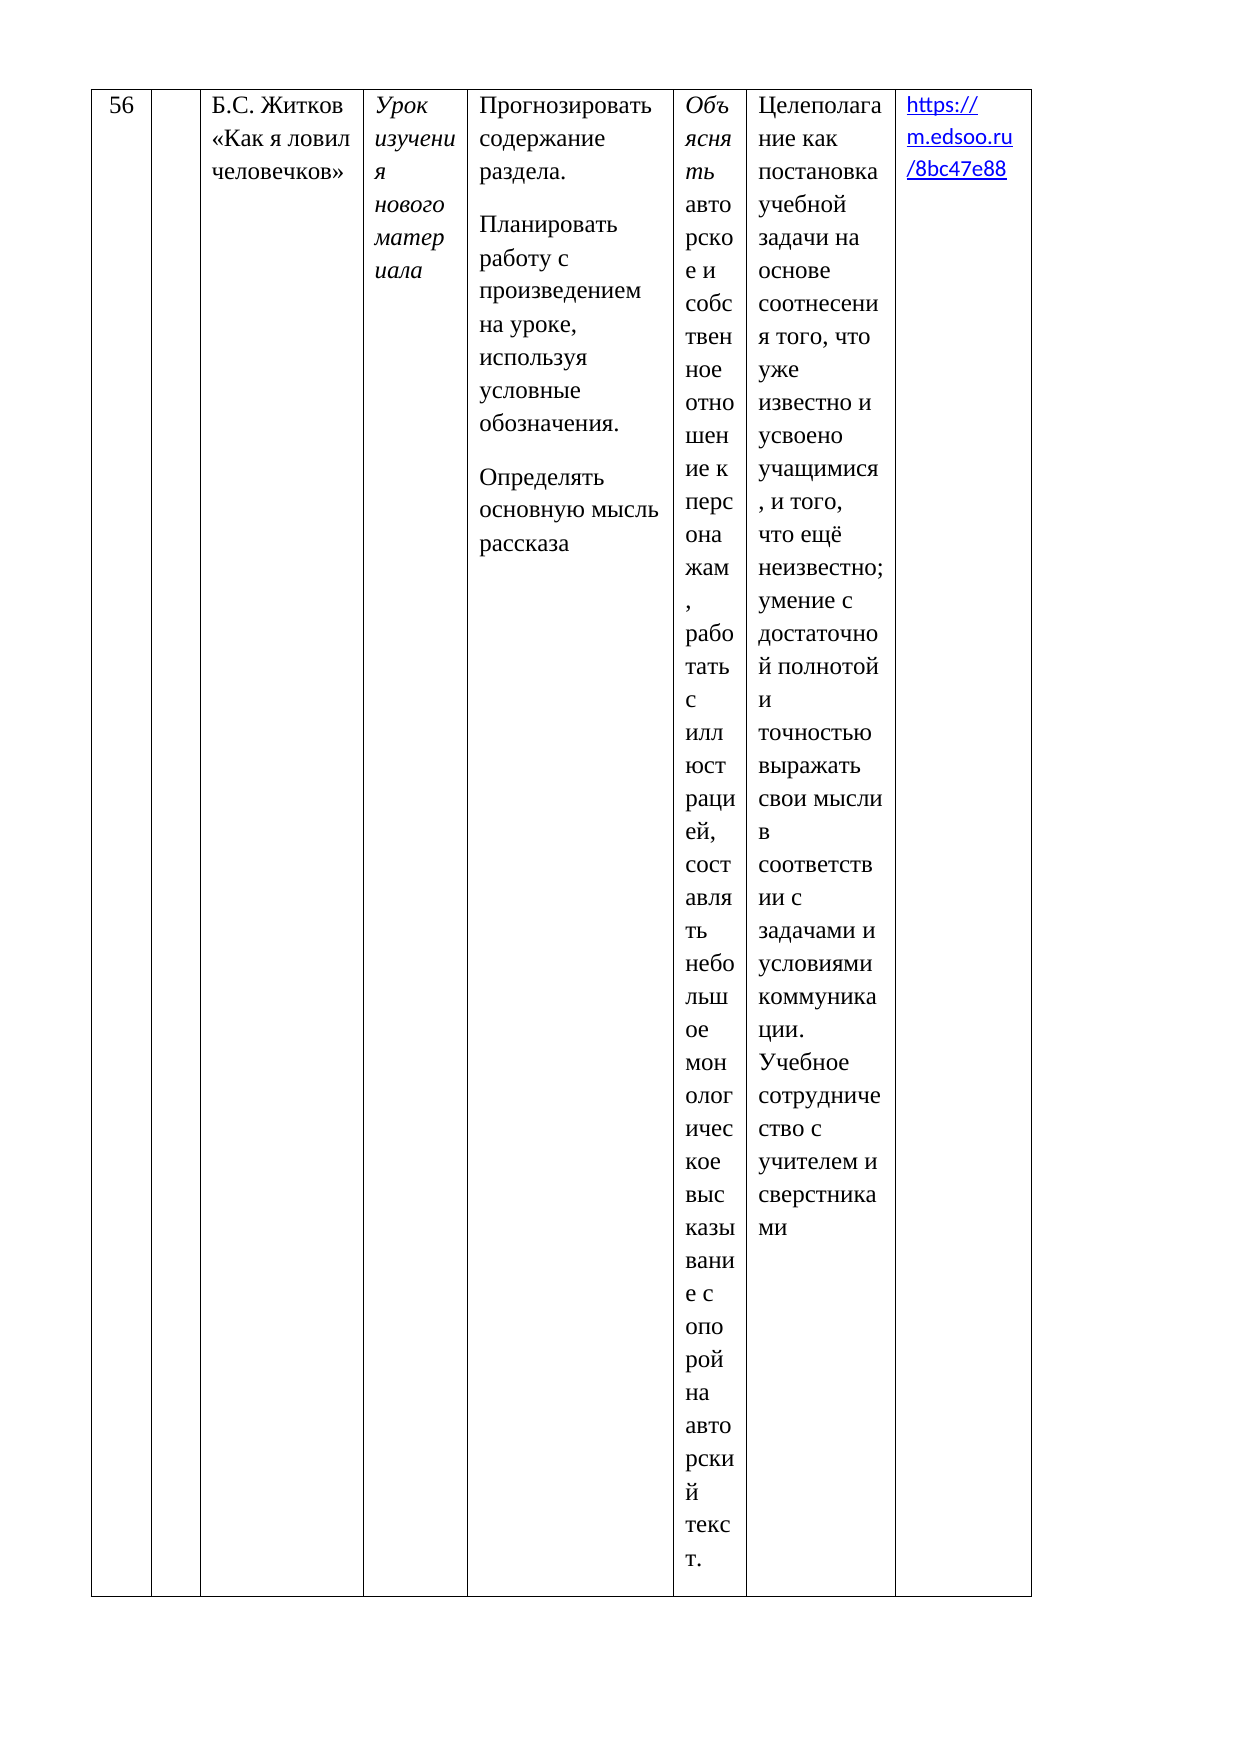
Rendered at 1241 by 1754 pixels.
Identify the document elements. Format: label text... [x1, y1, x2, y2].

table_cell 56 [92, 90, 151, 1596]
table_cell [152, 90, 200, 1596]
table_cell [747, 90, 895, 1596]
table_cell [468, 90, 673, 1596]
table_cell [364, 90, 467, 1596]
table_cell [201, 90, 363, 1596]
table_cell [674, 90, 746, 1596]
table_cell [896, 90, 1031, 1596]
